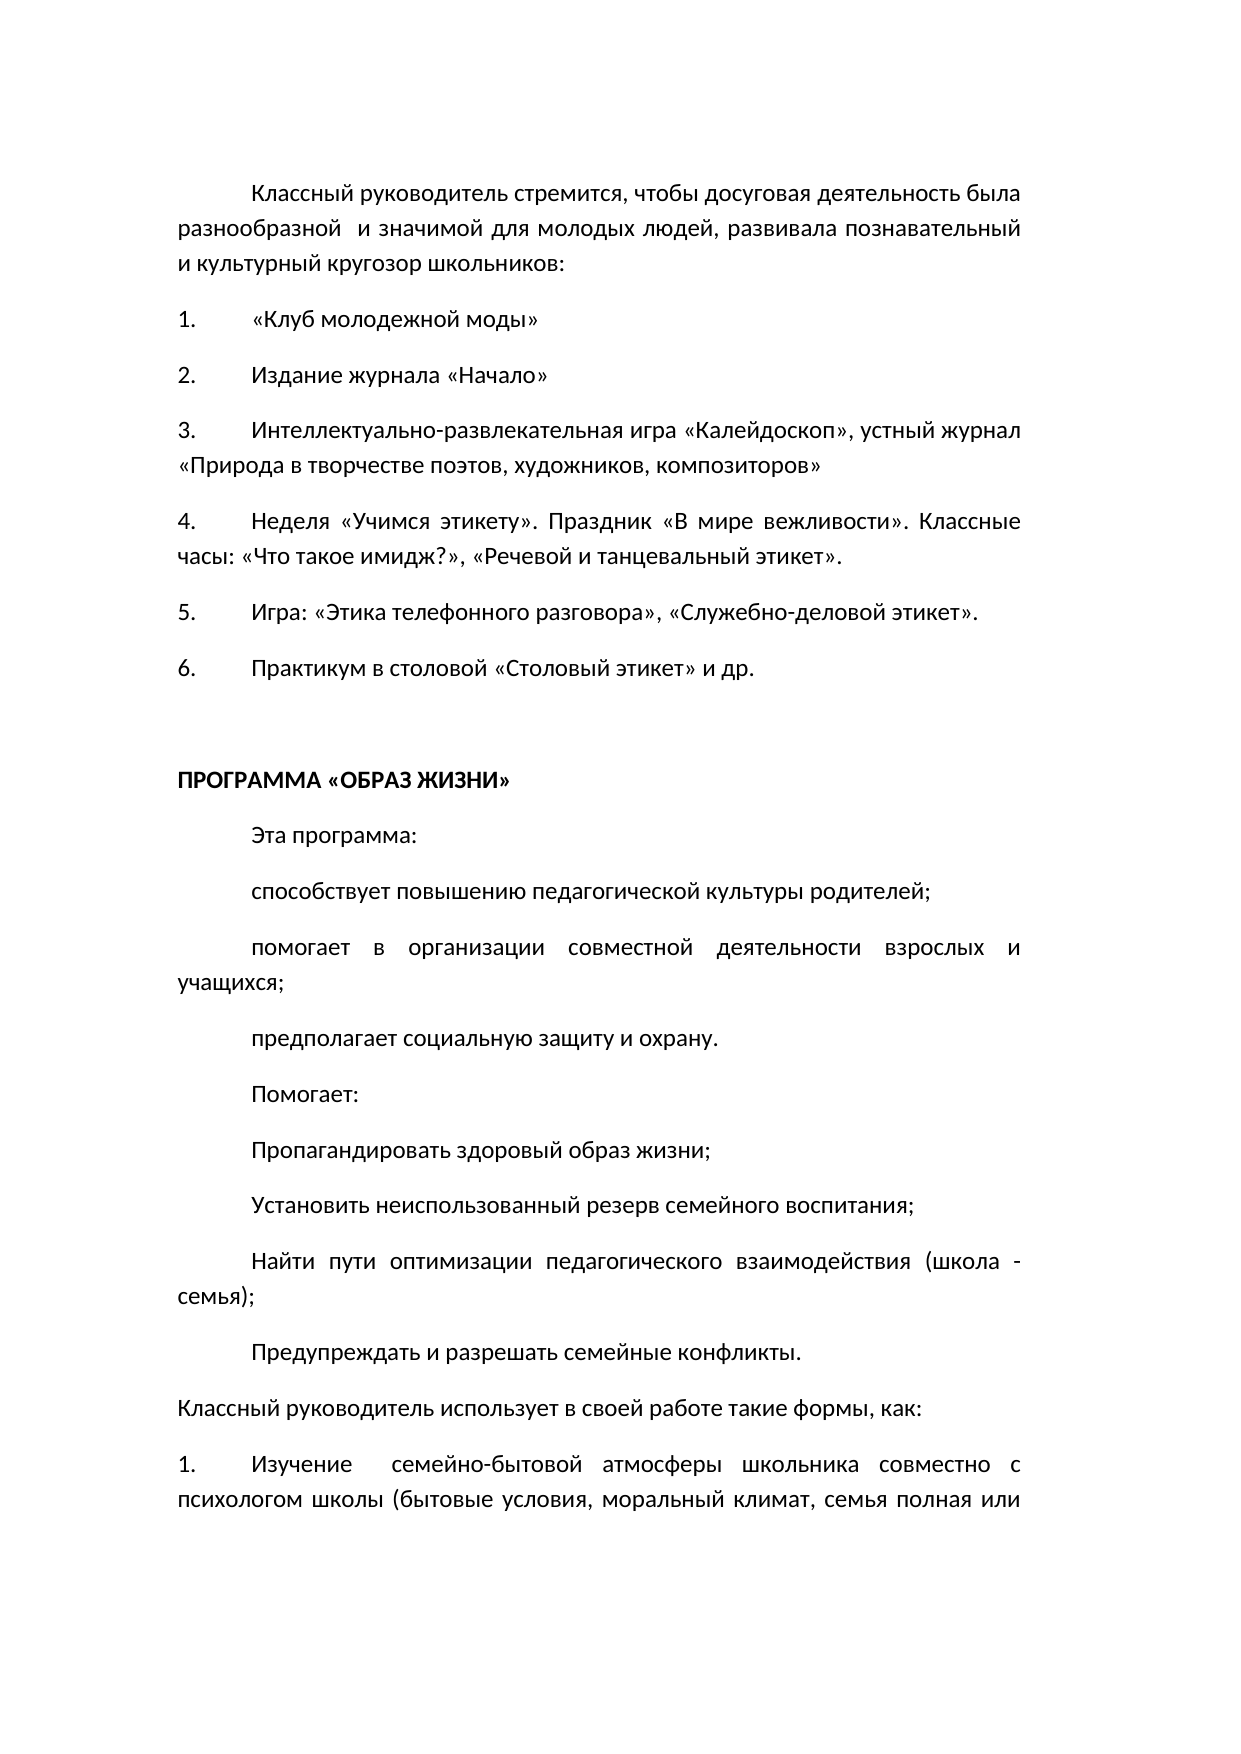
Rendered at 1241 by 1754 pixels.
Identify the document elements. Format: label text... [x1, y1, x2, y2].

text 3. Интеллектуально-развлекательная игра «Калейдоскоп», устный журнал «Природа в творчестве поэтов, художников, композиторов» [177, 415, 1022, 480]
text Эта программа: [177, 820, 1022, 850]
text ПРОГРАММА «ОБРАЗ ЖИЗНИ» [177, 764, 1022, 794]
text способствует повышению педагогической культуры родителей; [177, 876, 1022, 906]
text Установить неиспользованный резерв семейного воспитания; [177, 1190, 1022, 1220]
text Классный руководитель использует в своей работе такие формы, как: [177, 1392, 1022, 1423]
text 6. Практикум в столовой «Столовый этикет» и др. [177, 652, 1022, 683]
text 4. Неделя «Учимся этикету». Праздник «В мире вежливости». Классные часы: «Что такое имидж?», «Речевой и танцевальный этикет». [177, 506, 1022, 571]
text Классный руководитель стремится, чтобы досуговая деятельность была разнообразной и значимой для молодых людей, развивала познавательный и культурный кругозор школьников: [177, 177, 1022, 278]
text 2. Издание журнала «Начало» [177, 359, 1022, 389]
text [177, 1448, 1022, 1513]
text Пропагандировать здоровый образ жизни; [177, 1134, 1022, 1164]
text помогает в организации совместной деятельности взрослых и учащихся; [177, 931, 1022, 997]
text 1. «Клуб молодежной моды» [177, 303, 1022, 333]
text предполагает социальную защиту и охрану. [177, 1022, 1022, 1053]
text Найти пути оптимизации педагогического взаимодействия (школа - семья); [177, 1246, 1022, 1311]
text Предупреждать и разрешать семейные конфликты. [177, 1336, 1022, 1367]
text Помогает: [177, 1078, 1022, 1108]
text 5. Игра: «Этика телефонного разговора», «Служебно-деловой этикет». [177, 596, 1022, 627]
